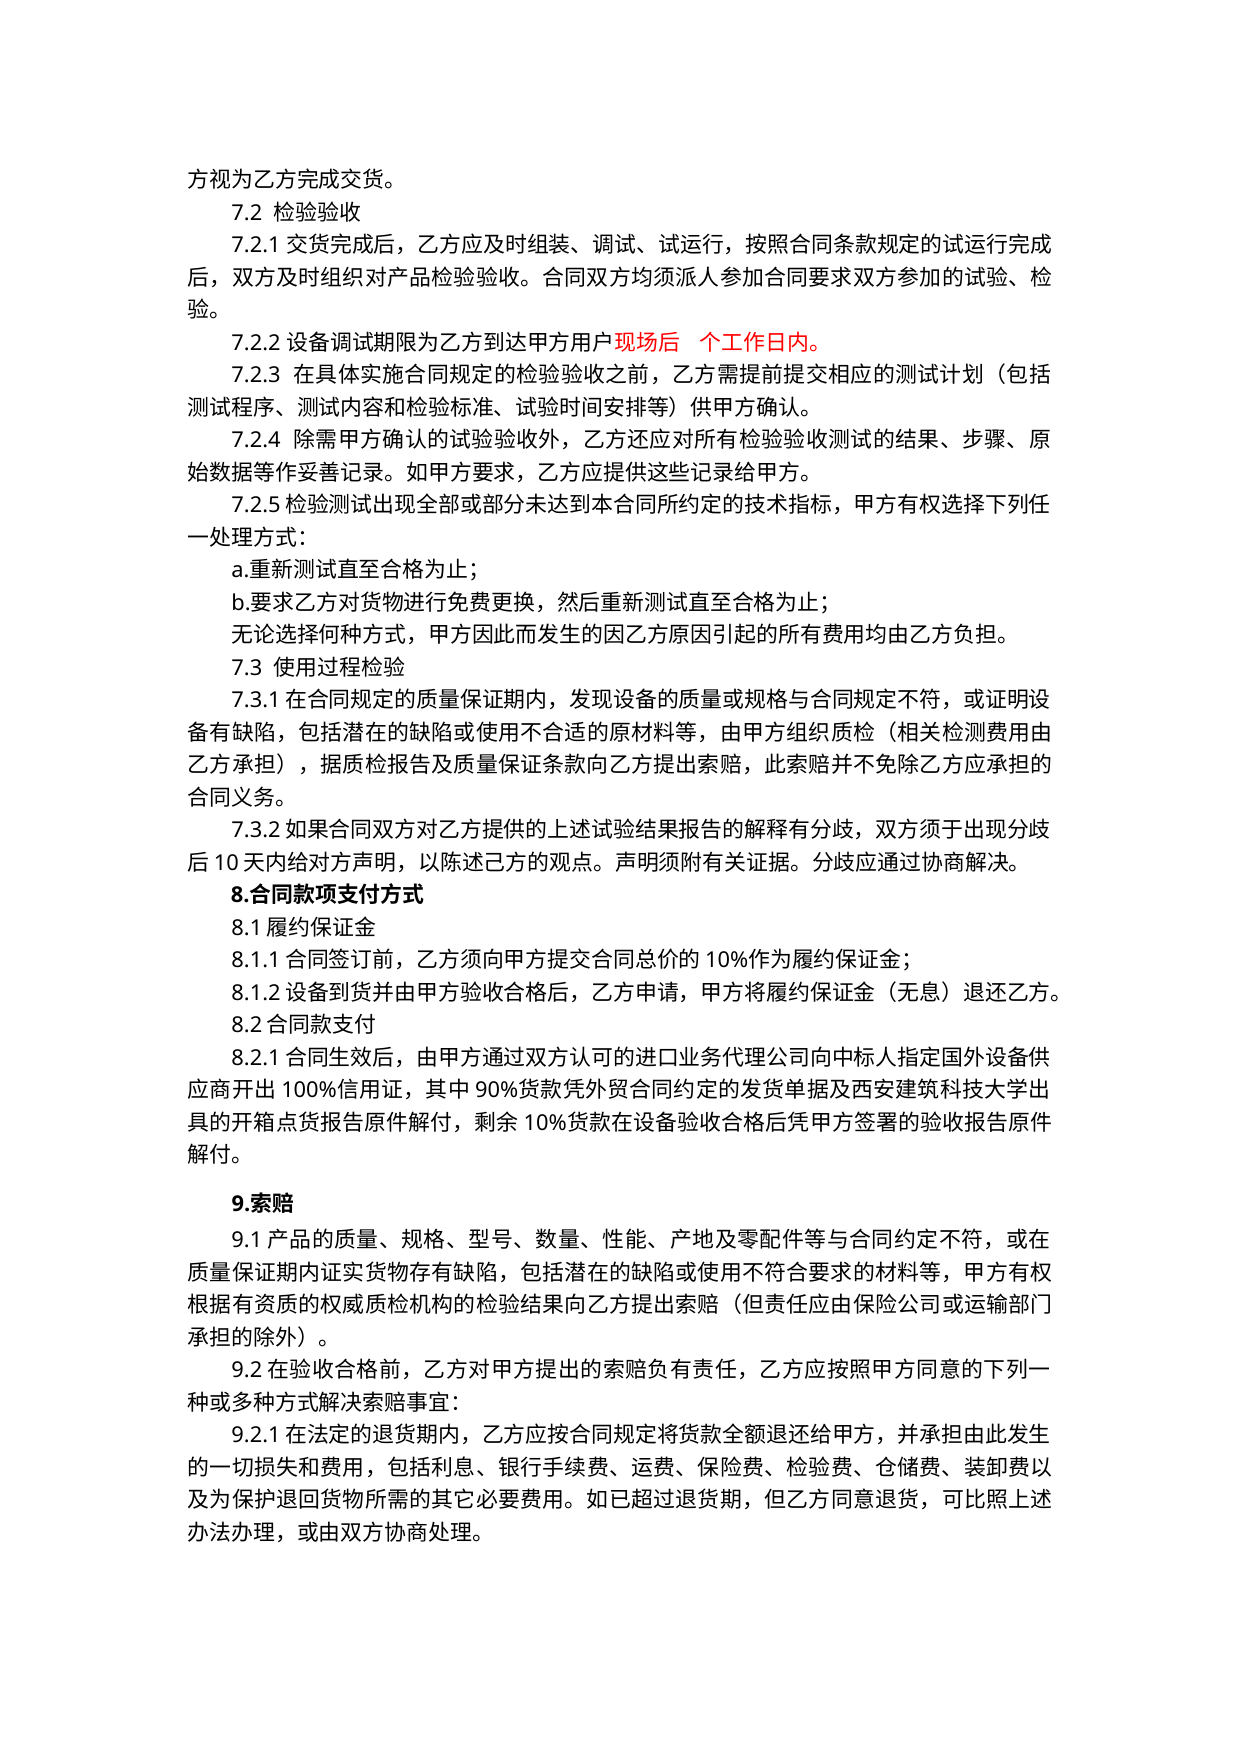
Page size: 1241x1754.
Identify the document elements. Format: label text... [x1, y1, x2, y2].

text 8.1履约保证金 [187, 909, 1053, 942]
text 8.2.1合同生效后，由甲方通过双方认可的进口业务代理公司向中标人指定国外设备供应商开出100%信用证，其中90%货款凭外贸合同约定的发货单据及西安建筑科技大学出具的开箱点货报告原件解付，剩余10%货款在设备验收合格后凭甲方签署的验收报告原件解付。 [187, 1039, 1053, 1169]
text b.要求乙方对货物进行免费更换，然后重新测试直至合格为止； [187, 584, 1053, 617]
text 7.2.1 交货完成后，乙方应及时组装、调试、试运行，按照合同条款规定的试运行完成后，双方及时组织对产品检验验收。合同双方均须派人参加合同要求双方参加的试验、检验。 [187, 227, 1053, 324]
text 8.1.1合同签订前，乙方须向甲方提交合同总价的10%作为履约保证金； [187, 942, 1053, 974]
text 9.1产品的质量、规格、型号、数量、性能、产地及零配件等与合同约定不符，或在质量保证期内证实货物存有缺陷，包括潜在的缺陷或使用不符合要求的材料等，甲方有权根据有资质的权威质检机构的检验结果向乙方提出索赔（但责任应由保险公司或运输部门承担的除外）。 [187, 1222, 1053, 1352]
text 9.2.1在法定的退货期内，乙方应按合同规定将货款全额退还给甲方，并承担由此发生的一切损失和费用，包括利息、银行手续费、运费、保险费、检验费、仓储费、装卸费以及为保护退回货物所需的其它必要费用。如已超过退货期，但乙方同意退货，可比照上述办法办理，或由双方协商处理。 [187, 1417, 1053, 1547]
text 9.索赔 [187, 1169, 1053, 1222]
text 7.2.5检验测试出现全部或部分未达到本合同所约定的技术指标，甲方有权选择下列任一处理方式： [187, 487, 1053, 552]
text 8.2合同款支付 [187, 1007, 1053, 1039]
text 9.2在验收合格前，乙方对甲方提出的索赔负有责任，乙方应按照甲方同意的下列一种或多种方式解决索赔事宜： [187, 1352, 1053, 1417]
text 7.2.3 在具体实施合同规定的检验验收之前，乙方需提前提交相应的测试计划（包括测试程序、测试内容和检验标准、试验时间安排等）供甲方确认。 [187, 357, 1053, 422]
text 7.3 使用过程检验 [187, 649, 1053, 682]
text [187, 162, 1053, 194]
text 7.2.2 设备调试期限为乙方到达甲方用户现场后 个工作日内。 [187, 324, 1053, 357]
text a.重新测试直至合格为止； [187, 552, 1053, 584]
text 无论选择何种方式，甲方因此而发生的因乙方原因引起的所有费用均由乙方负担。 [187, 617, 1053, 649]
text 8.1.2设备到货并由甲方验收合格后，乙方申请，甲方将履约保证金（无息）退还乙方。 [187, 974, 1053, 1007]
text 8.合同款项支付方式 [187, 877, 1053, 909]
text 7.2.4 除需甲方确认的试验验收外，乙方还应对所有检验验收测试的结果、步骤、原始数据等作妥善记录。如甲方要求，乙方应提供这些记录给甲方。 [187, 422, 1053, 487]
text 7.2 检验验收 [187, 194, 1053, 227]
text 7.3.1在合同规定的质量保证期内，发现设备的质量或规格与合同规定不符，或证明设备有缺陷，包括潜在的缺陷或使用不合适的原材料等，由甲方组织质检（相关检测费用由乙方承担），据质检报告及质量保证条款向乙方提出索赔，此索赔并不免除乙方应承担的合同义务。 [187, 682, 1053, 812]
text 7.3.2如果合同双方对乙方提供的上述试验结果报告的解释有分歧，双方须于出现分歧后10天内给对方声明，以陈述己方的观点。声明须附有关证据。分歧应通过协商解决。 [187, 812, 1053, 877]
